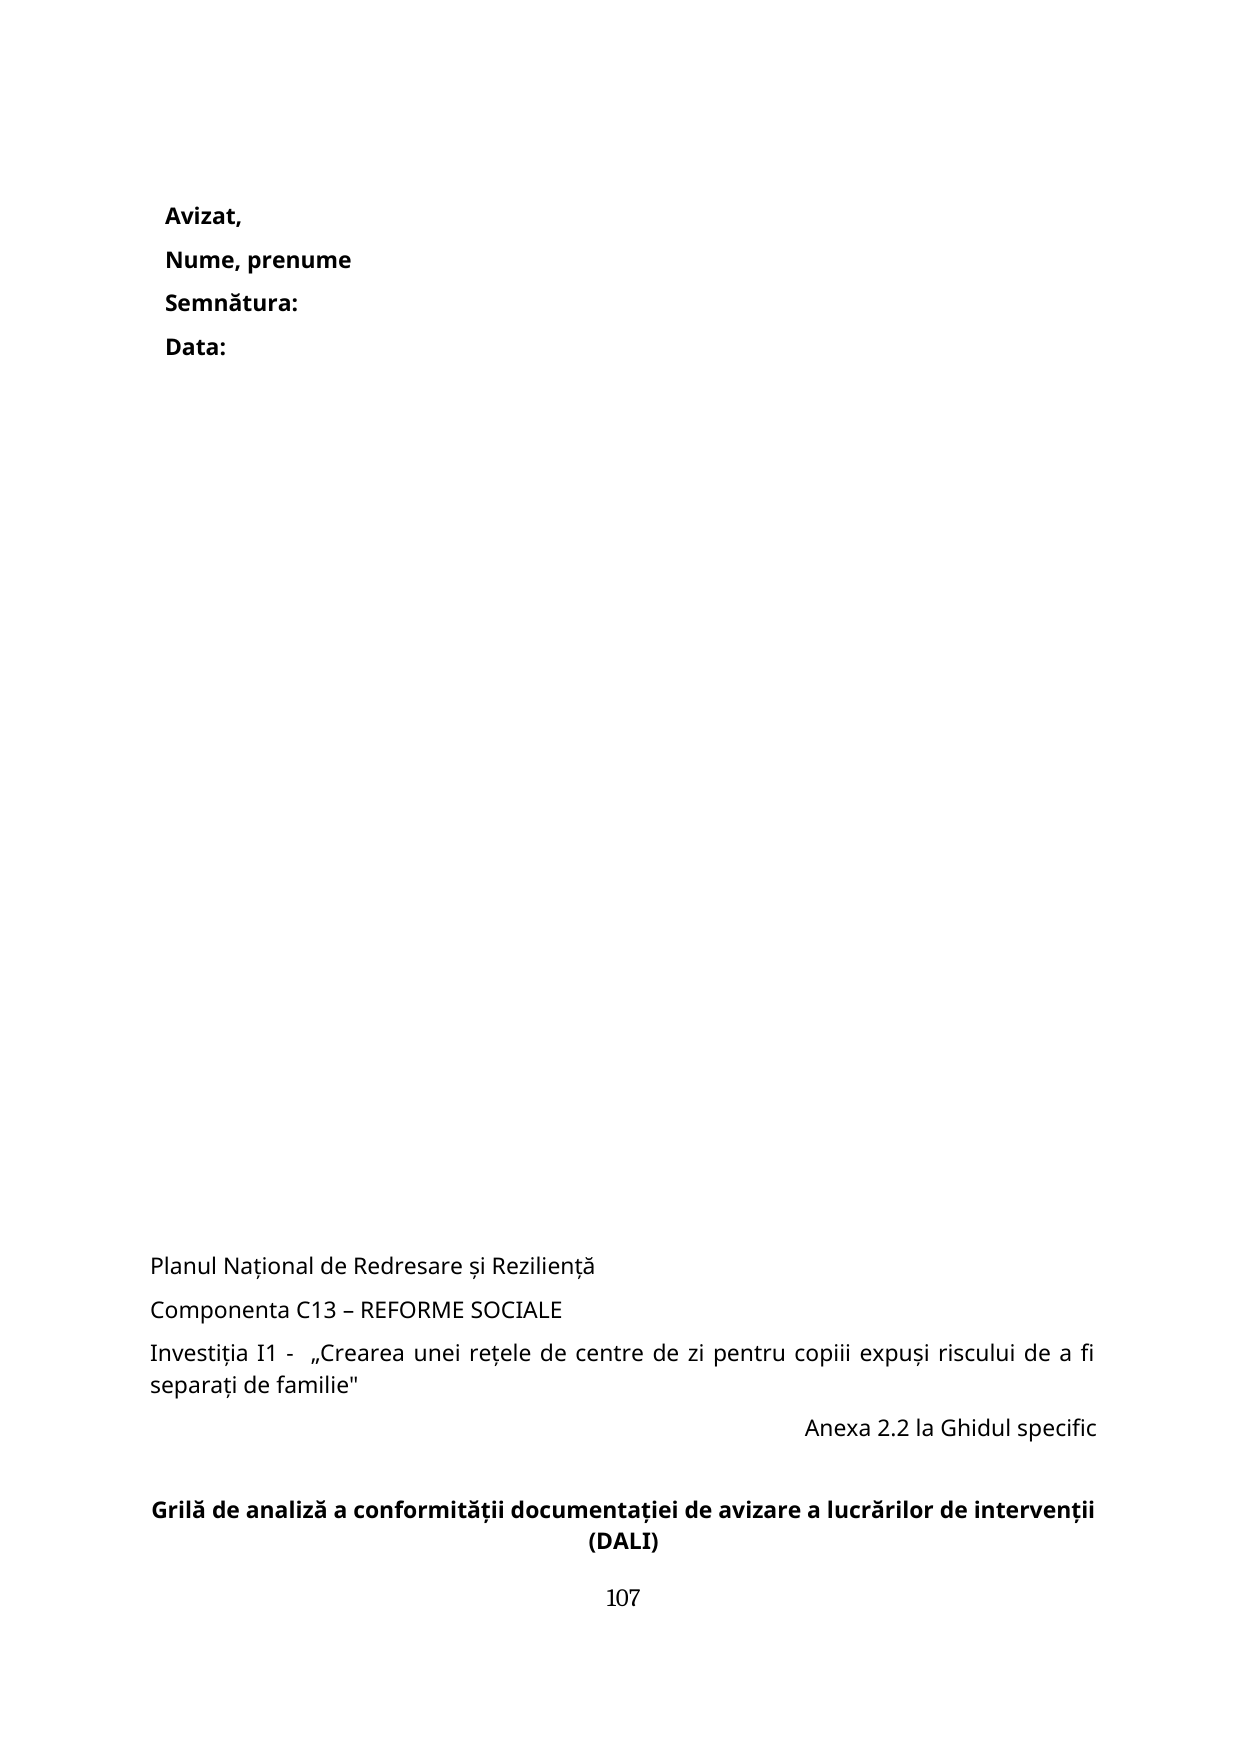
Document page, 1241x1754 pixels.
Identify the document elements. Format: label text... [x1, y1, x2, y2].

text Grilă de analiză a conformității documentației de avizare a lucrărilor de intervenții (DALI) [150, 1494, 1097, 1556]
text Componenta C13 – REFORME SOCIALE [150, 1294, 1097, 1325]
text Semnătura: [150, 287, 1097, 319]
text Investiția I1 - „Crearea unei rețele de centre de zi pentru copiii expuși riscului de a fi separați de familie" [150, 1337, 1097, 1400]
text Anexa 2.2 la Ghidul specific [150, 1412, 1097, 1444]
text Nume, prenume [150, 244, 1097, 275]
text Planul Național de Redresare și Reziliență [150, 1250, 1097, 1281]
text Avizat, [150, 200, 1097, 231]
text Data: [150, 331, 1097, 362]
